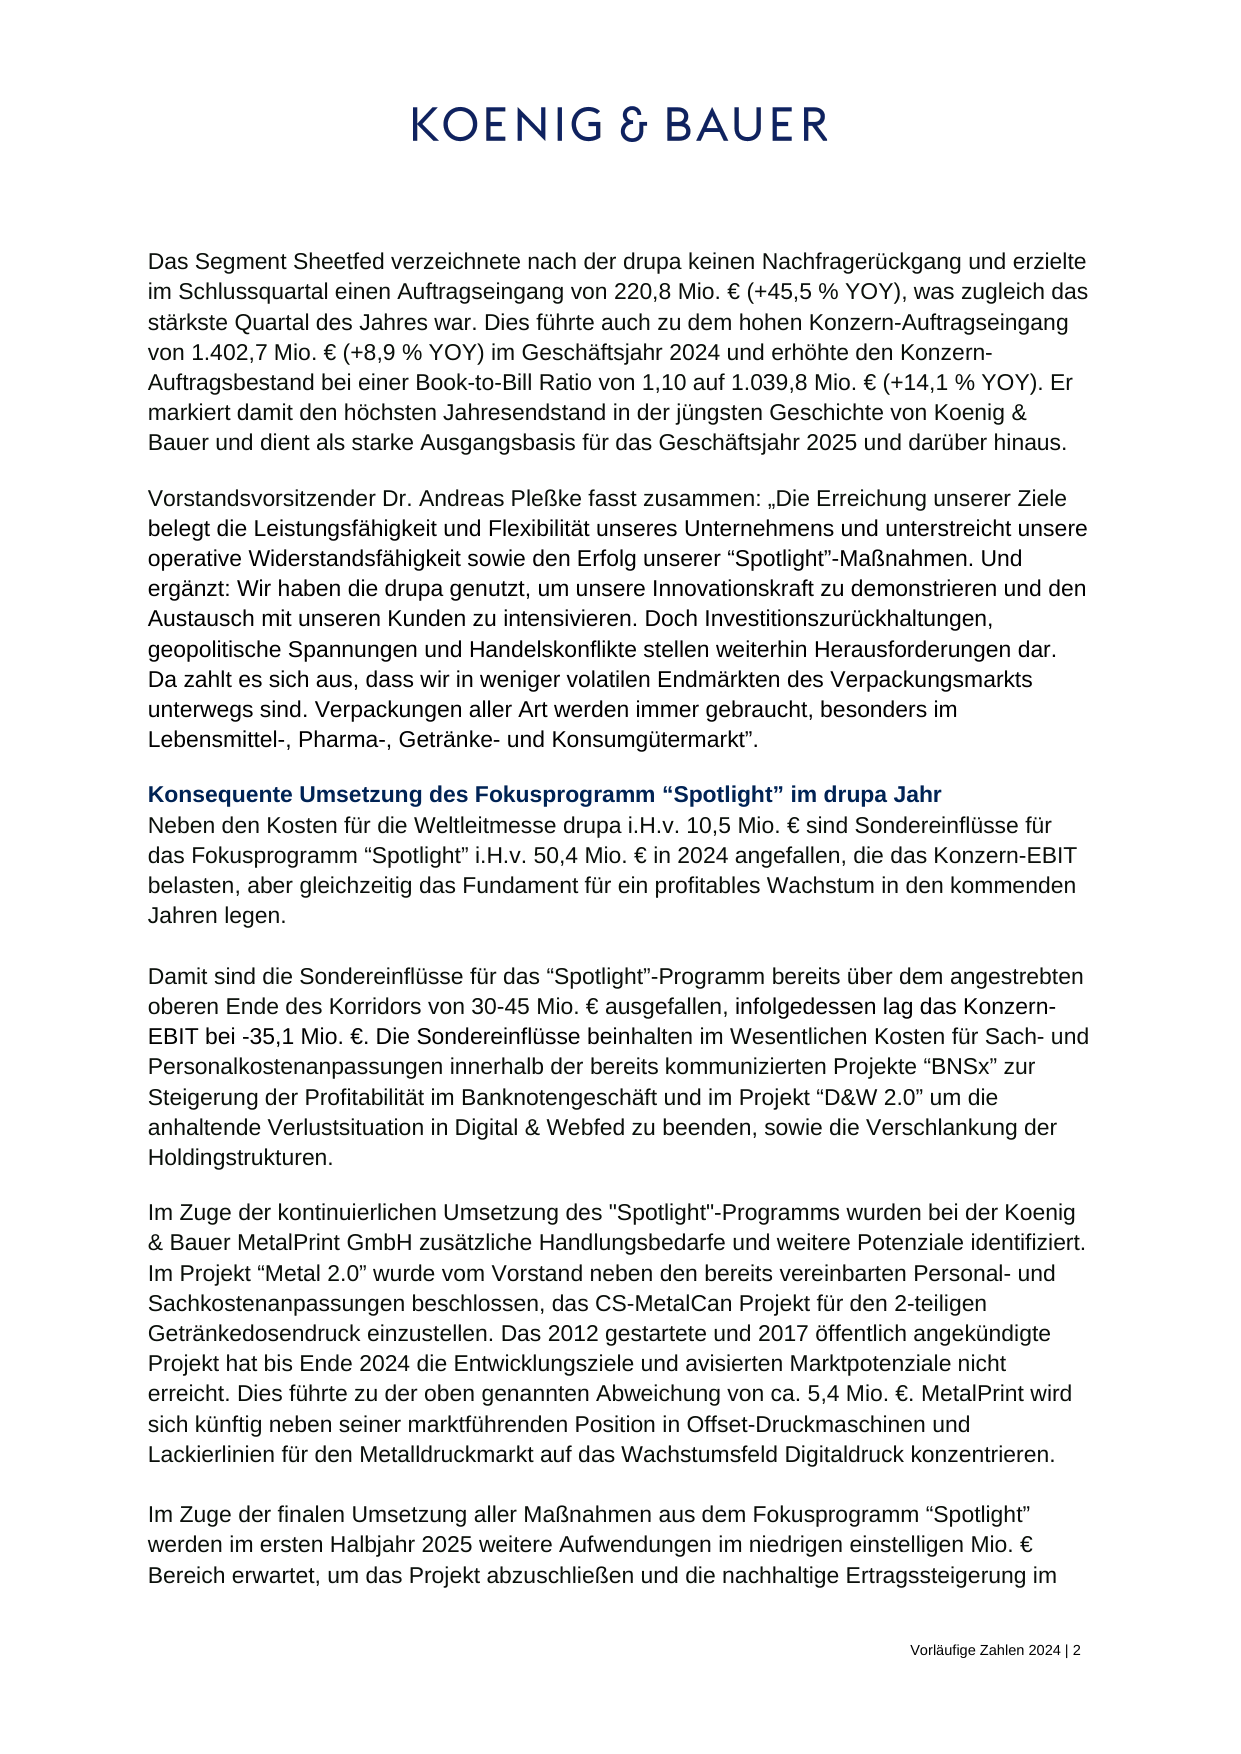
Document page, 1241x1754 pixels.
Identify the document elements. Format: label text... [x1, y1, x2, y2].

text Konsequente Umsetzung des Fokusprogramm “Spotlight” im drupa Jahr Neben den Kosten für die Weltleitmesse drupa i.H.v. 10,5 Mio. € sind Sondereinflüsse für das Fokusprogramm “Spotlight” i.H.v. 50,4 Mio. € in 2024 angefallen, die das Konzern-EBIT belasten, aber gleichzeitig das Fundament für ein profitables Wachstum in den kommenden Jahren legen. Damit sind die Sondereinflüsse für das “Spotlight”-Programm bereits über dem angestrebten oberen Ende des Korridors von 30-45 Mio. € ausgefallen, infolgedessen lag das Konzern-EBIT bei -35,1 Mio. €. Die Sondereinflüsse beinhalten im Wesentlichen Kosten für Sach- und Personalkostenanpassungen innerhalb der bereits kommunizierten Projekte “BNSx” zur Steigerung der Profitabilität im Banknotengeschäft und im Projekt “D&W 2.0” um die anhaltende Verlustsituation in Digital & Webfed zu beenden, sowie die Verschlankung der Holdingstrukturen. [148, 781, 1092, 1170]
text Vorstandsvorsitzender Dr. Andreas Pleßke fasst zusammen: „Die Erreichung unserer Ziele belegt die Leistungsfähigkeit und Flexibilität unseres Unternehmens und unterstreicht unsere operative Widerstandsfähigkeit sowie den Erfolg unserer “Spotlight”-Maßnahmen. Und ergänzt: Wir haben die drupa genutzt, um unsere Innovationskraft zu demonstrieren und den Austausch mit unseren Kunden zu intensivieren. Doch Investitionszurückhaltungen, geopolitische Spannungen und Handelskonflikte stellen weiterhin Herausforderungen dar. Da zahlt es sich aus, dass wir in weniger volatilen Endmärkten des Verpackungsmarkts unterwegs sind. Verpackungen aller Art werden immer gebraucht, besonders im Lebensmittel-, Pharma-, Getränke- und Konsumgütermarkt”. [148, 484, 1092, 752]
text Das Segment Sheetfed verzeichnete nach der drupa keinen Nachfragerückgang und erzielte im Schlussquartal einen Auftragseingang von 220,8 Mio. € (+45,5 % YOY), was zugleich das stärkste Quartal des Jahres war. Dies führte auch zu dem hohen Konzern-Auftragseingang von 1.402,7 Mio. € (+8,9 % YOY) im Geschäftsjahr 2024 und erhöhte den Konzern-Auftragsbestand bei einer Book-to-Bill Ratio von 1,10 auf 1.039,8 Mio. € (+14,1 % YOY). Er markiert damit den höchsten Jahresendstand in der jüngsten Geschichte von Koenig & Bauer und dient als starke Ausgangsbasis für das Geschäftsjahr 2025 und darüber hinaus. [148, 248, 1092, 456]
picture [413, 106, 828, 142]
